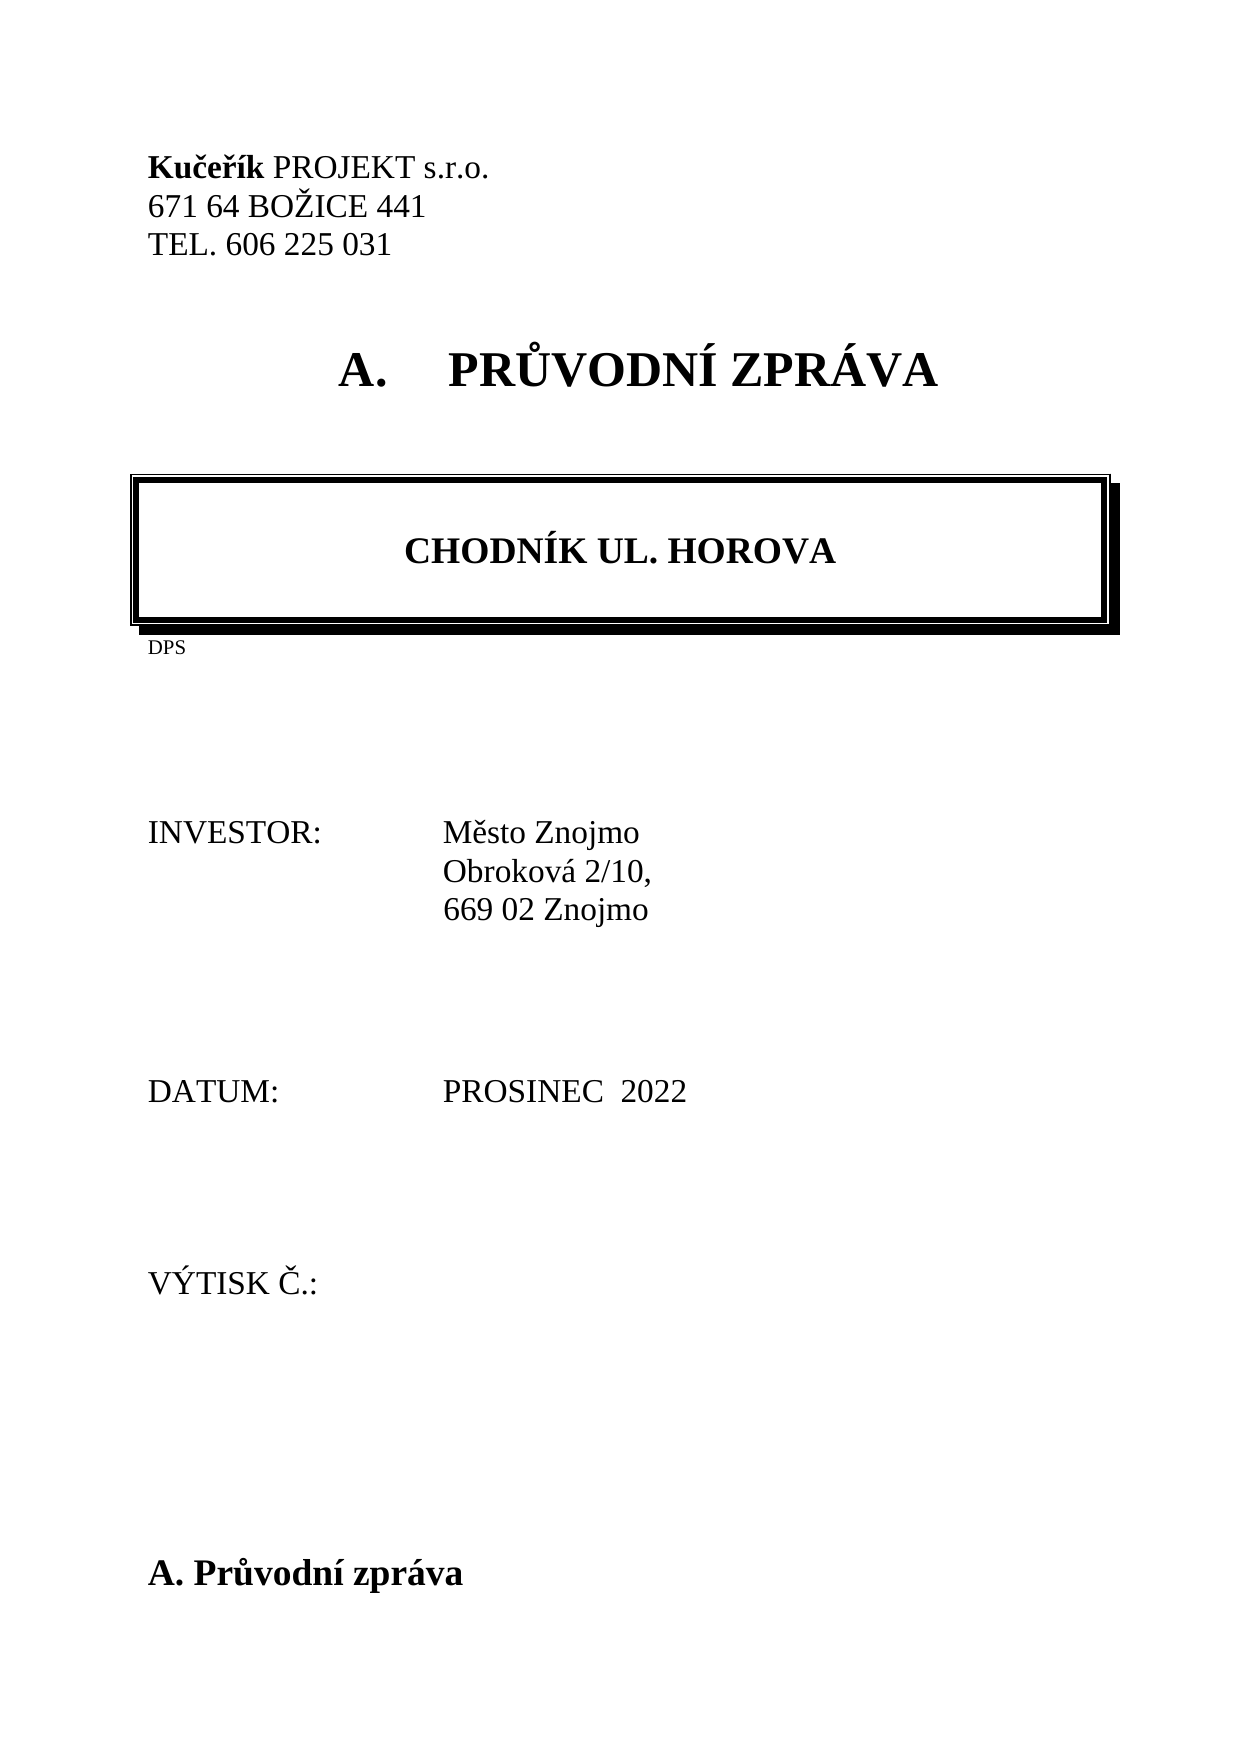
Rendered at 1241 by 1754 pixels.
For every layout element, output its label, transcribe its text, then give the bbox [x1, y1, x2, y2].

text 671 64 BOŽICE 441 [148, 186, 1093, 224]
text DATUM: PROSINEC 2022 [148, 1071, 1093, 1109]
text DPS [148, 635, 1093, 659]
text A. Průvodní zpráva [148, 1550, 1093, 1593]
text VÝTISK Č.: [148, 1263, 1093, 1301]
text 669 02 Znojmo [369, 889, 1093, 927]
text INVESTOR: Město Znojmo [148, 812, 1093, 851]
text Kučeřík PROJEKT s.r.o. [148, 148, 1093, 186]
text Obroková 2/10, [148, 851, 1093, 889]
text CHODNÍK UL. HOROVA [148, 528, 1093, 571]
text TEL. 606 225 031 [148, 224, 1093, 263]
list PRŮVODNÍ ZPRÁVA [185, 339, 1093, 397]
